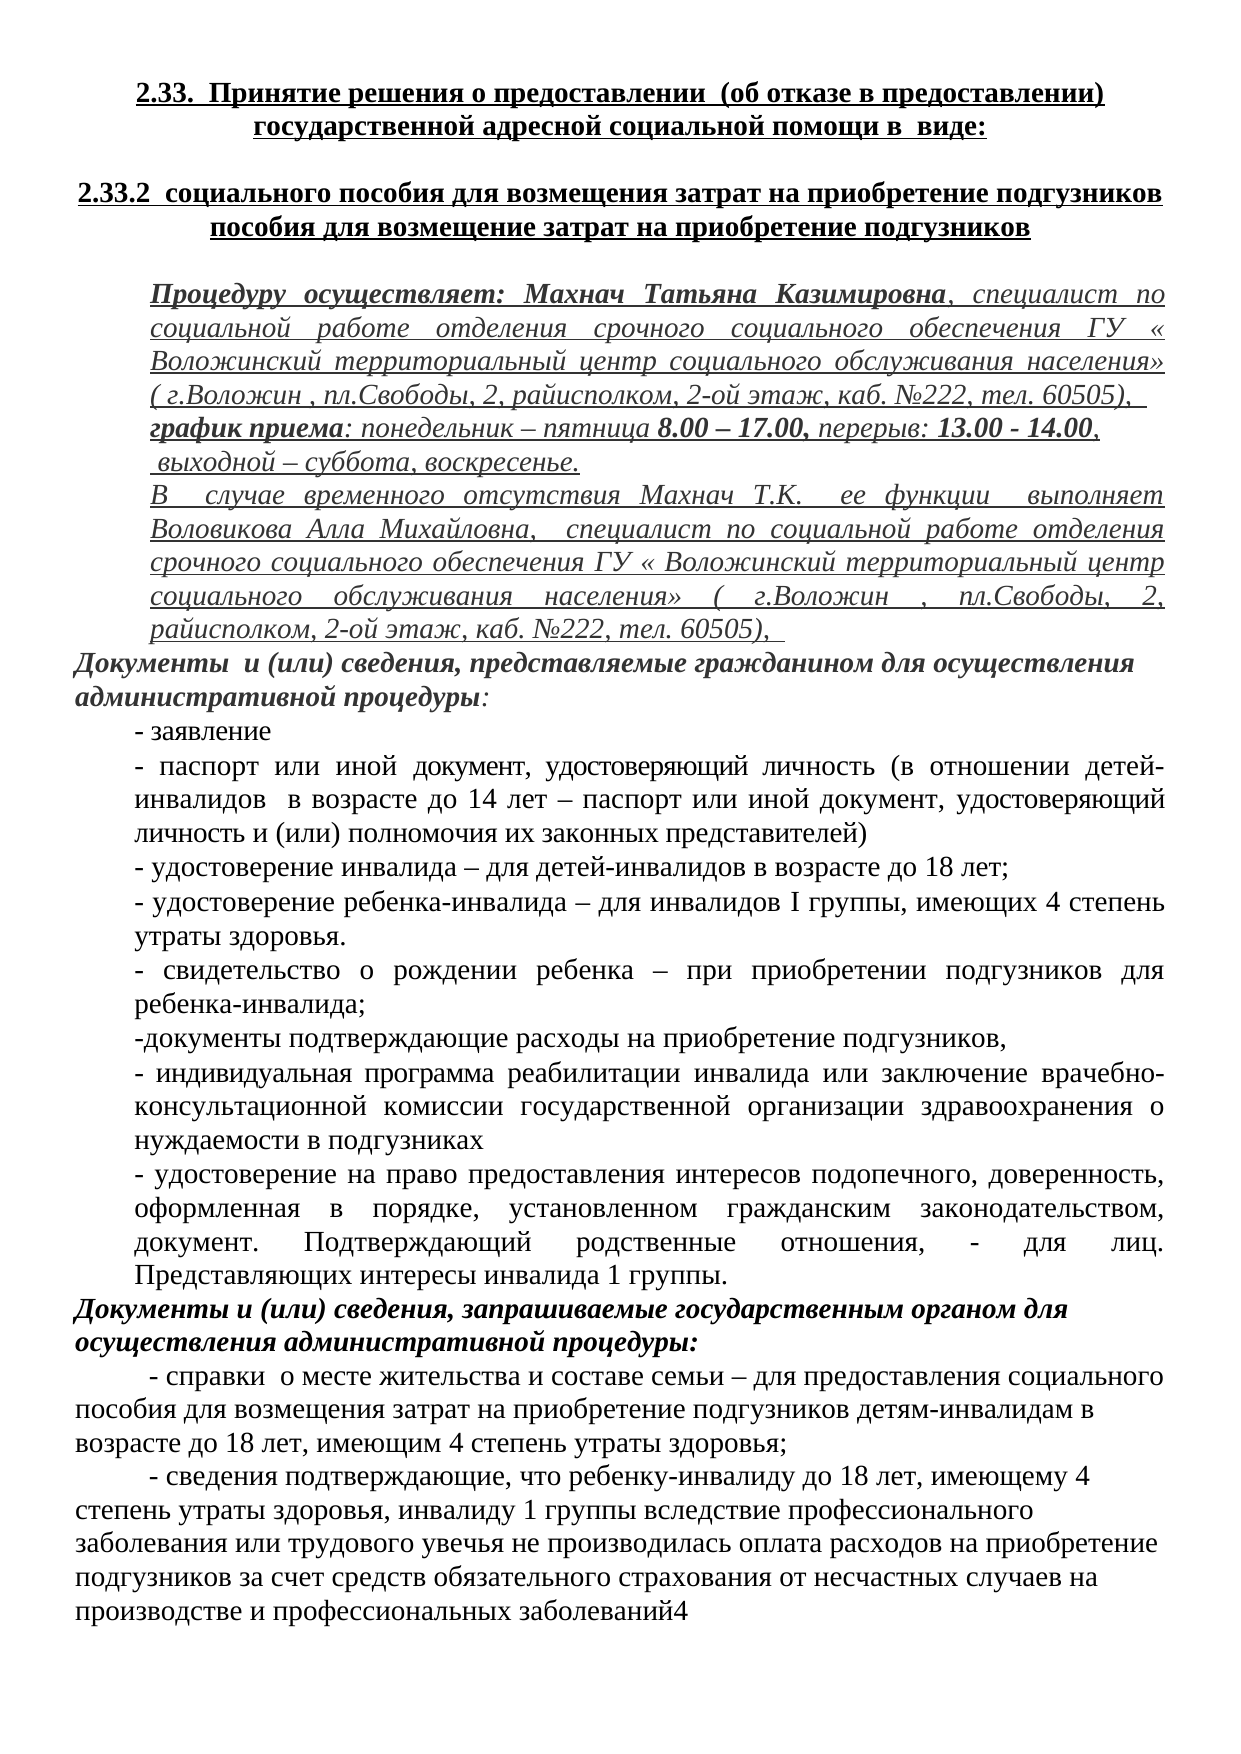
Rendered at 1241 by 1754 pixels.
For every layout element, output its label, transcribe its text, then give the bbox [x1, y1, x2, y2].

list В случае временного отсутствия Махнач Т.К. ее функции выполняет Воловикова Алла Михайловна, специалист по социальной работе отделения срочного социального обеспечения ГУ « Воложинский территориальный центр социального обслуживания населения» ( г.Воложин , пл.Свободы, 2, райисполком, 2-ой этаж, каб. №222, тел. 60505), [150, 609, 1165, 645]
text -документы подтверждающие расходы на приобретение подгузников, [134, 1020, 1165, 1054]
text - справки о месте жительства и составе семьи – для предоставления социального пособия для возмещения затрат на приобретение подгузников детям-инвалидам в возрасте до 18 лет, имеющим 4 степень утраты здоровья; [75, 1358, 1165, 1458]
text - удостоверение на право предоставления интересов подопечного, доверенность, оформленная в порядке, установленном гражданским законодательством, документ. Подтверждающий родственные отношения, - для лиц. Представляющих интересы инвалида 1 группы. [134, 1157, 1165, 1291]
list В случае временного отсутствия Махнач Т.К. ее функции выполняет Воловикова Алла Михайловна, специалист по социальной работе отделения срочного социального обеспечения ГУ « Воложинский территориальный центр социального обслуживания населения» ( г.Воложин , пл.Свободы, 2, райисполком, 2-ой этаж, каб. №222, тел. 60505), [150, 542, 1165, 574]
text - свидетельство о рождении ребенка – при приобретении подгузников для ребенка-инвалида; [134, 952, 1165, 1019]
list Процедуру осуществляет: Махнач Татьяна Казимировна, специалист по социальной работе отделения срочного социального обеспечения ГУ « Воложинский территориальный центр социального обслуживания населения» ( г.Воложин , пл.Свободы, 2, райисполком, 2-ой этаж, каб. №222, тел. 60505), [150, 307, 1165, 339]
list Процедуру осуществляет: Махнач Татьяна Казимировна, специалист по социальной работе отделения срочного социального обеспечения ГУ « Воложинский территориальный центр социального обслуживания населения» ( г.Воложин , пл.Свободы, 2, райисполком, 2-ой этаж, каб. №222, тел. 60505), [150, 374, 1165, 410]
text Документы и (или) сведения, представляемые гражданином для осуществления административной процедуры: [75, 645, 1165, 712]
list график приема: понедельник – пятница 8.00 – 17.00, перерыв: 13.00 - 14.00, [150, 410, 1165, 444]
text - индивидуальная программа реабилитации инвалида или заключение врачебно-консультационной комиссии государственной организации здравоохранения о нуждаемости в подгузниках [134, 1055, 1165, 1156]
text 2.33.2 социального пособия для возмещения затрат на приобретение подгузников пособия для возмещение затрат на приобретение подгузников [75, 176, 1165, 243]
list Процедуру осуществляет: Махнач Татьяна Казимировна, специалист по социальной работе отделения срочного социального обеспечения ГУ « Воложинский территориальный центр социального обслуживания населения» ( г.Воложин , пл.Свободы, 2, райисполком, 2-ой этаж, каб. №222, тел. 60505), [150, 276, 1165, 305]
list В случае временного отсутствия Махнач Т.К. ее функции выполняет Воловикова Алла Михайловна, специалист по социальной работе отделения срочного социального обеспечения ГУ « Воложинский территориальный центр социального обслуживания населения» ( г.Воложин , пл.Свободы, 2, райисполком, 2-ой этаж, каб. №222, тел. 60505), [150, 575, 1165, 607]
list Процедуру осуществляет: Махнач Татьяна Казимировна, специалист по социальной работе отделения срочного социального обеспечения ГУ « Воложинский территориальный центр социального обслуживания населения» ( г.Воложин , пл.Свободы, 2, райисполком, 2-ой этаж, каб. №222, тел. 60505), [150, 340, 1165, 372]
text - сведения подтверждающие, что ребенку-инвалиду до 18 лет, имеющему 4 степень утраты здоровья, инвалиду 1 группы вследствие профессионального заболевания или трудового увечья не производилась оплата расходов на приобретение подгузников за счет средств обязательного страхования от несчастных случаев на производстве и профессиональных заболеваний4 [75, 1458, 1165, 1626]
list В случае временного отсутствия Махнач Т.К. ее функции выполняет Воловикова Алла Михайловна, специалист по социальной работе отделения срочного социального обеспечения ГУ « Воложинский территориальный центр социального обслуживания населения» ( г.Воложин , пл.Свободы, 2, райисполком, 2-ой этаж, каб. №222, тел. 60505), [150, 508, 1165, 540]
text - паспорт или иной документ, удостоверяющий личность (в отношении детей-инвалидов в возрасте до 14 лет – паспорт или иной документ, удостоверяющий личность и (или) полномочия их законных представителей) [134, 748, 1165, 848]
text Документы и (или) сведения, запрашиваемые государственным органом для осуществления административной процедуры: [75, 1291, 1165, 1358]
text - заявление [134, 713, 1165, 747]
text 2.33. Принятие решения о предоставлении (об отказе в предоставлении) государственной адресной социальной помощи в виде: [75, 75, 1165, 142]
list В случае временного отсутствия Махнач Т.К. ее функции выполняет Воловикова Алла Михайловна, специалист по социальной работе отделения срочного социального обеспечения ГУ « Воложинский территориальный центр социального обслуживания населения» ( г.Воложин , пл.Свободы, 2, райисполком, 2-ой этаж, каб. №222, тел. 60505), [150, 477, 1165, 506]
text - удостоверение ребенка-инвалида – для инвалидов I группы, имеющих 4 степень утраты здоровья. [134, 884, 1165, 951]
text - удостоверение инвалида – для детей-инвалидов в возрасте до 18 лет; [134, 849, 1165, 883]
list выходной – суббота, воскресенье. [150, 444, 1165, 477]
